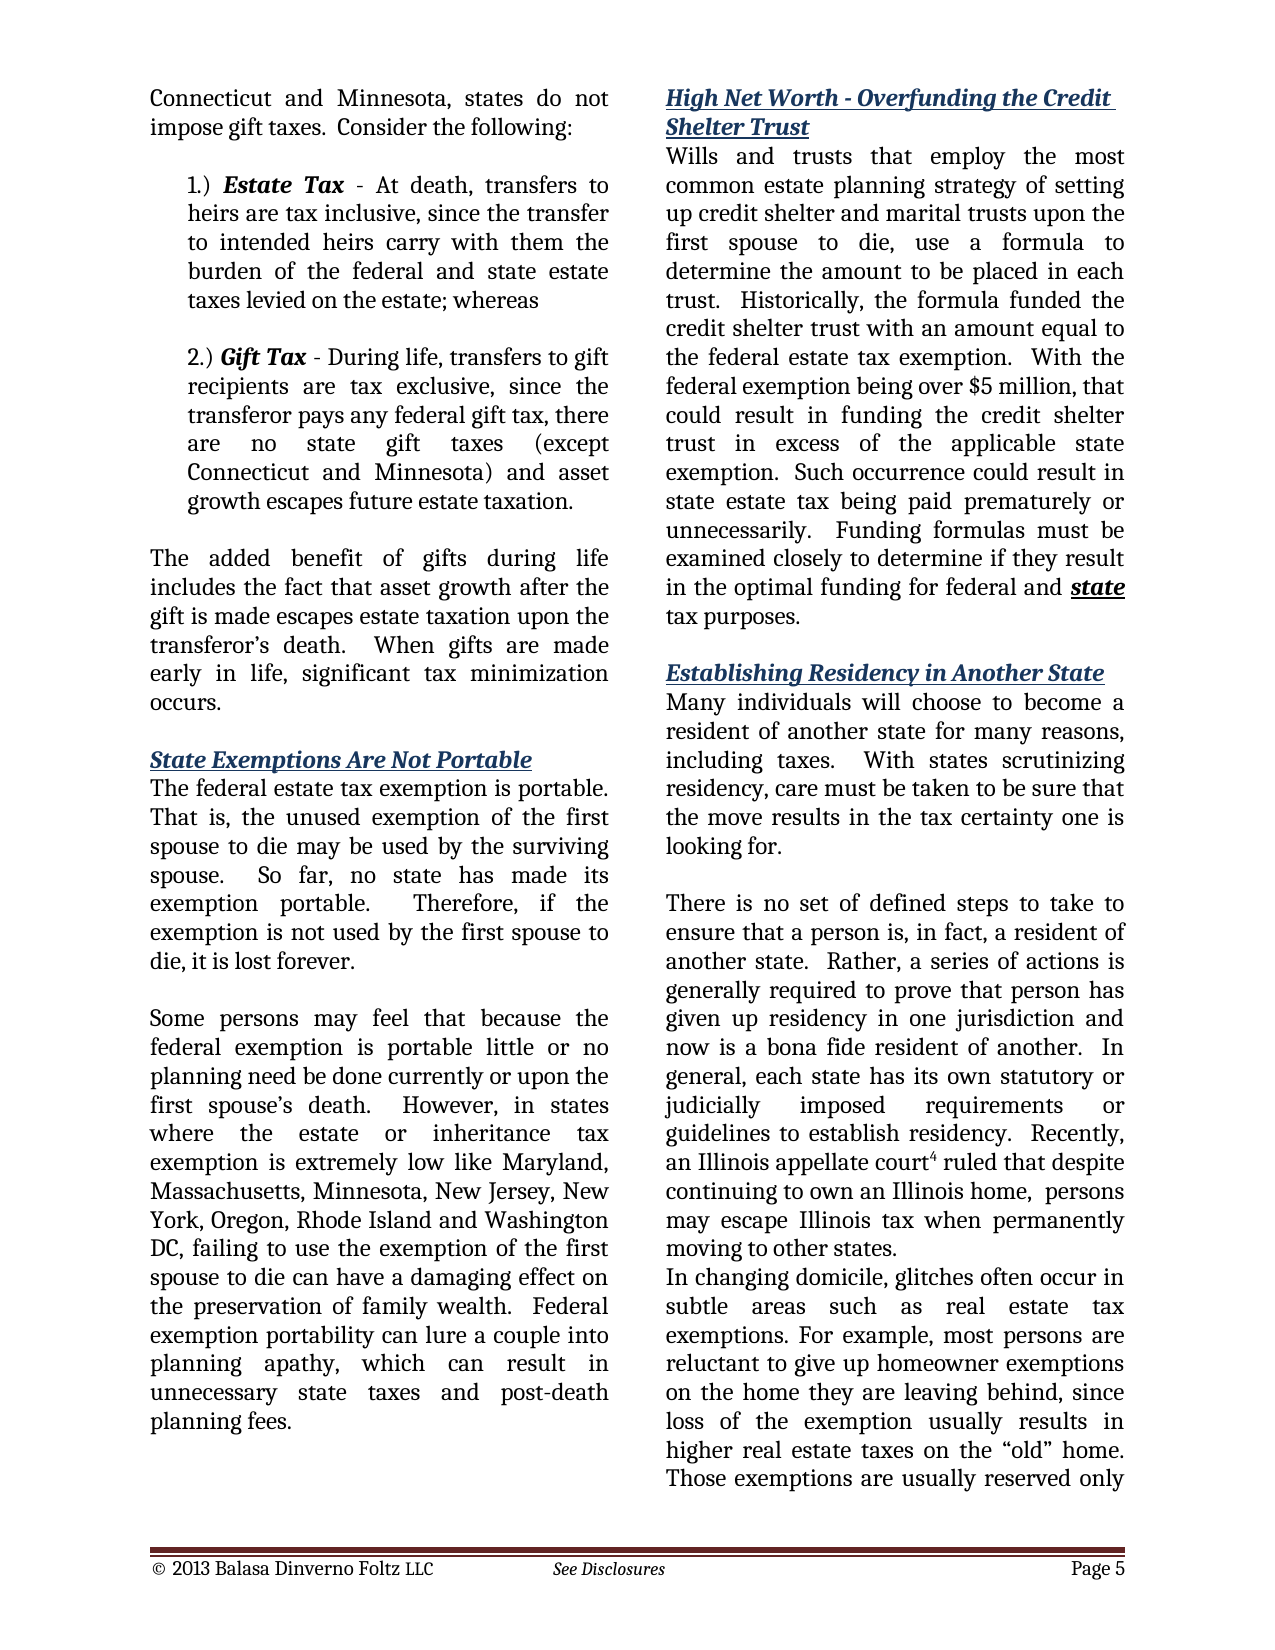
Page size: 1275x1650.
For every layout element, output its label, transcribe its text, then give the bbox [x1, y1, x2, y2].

text There is no set of defined steps to take to ensure that a person is, in fact, a resident of another state. Rather, a series of actions is generally required to prove that person has given up residency in one jurisdiction and now is a bona fide resident of another. In general, each state has its own statutory or judicially imposed requirements or guidelines to establish residency. Recently, an Illinois appellate court ruled that despite continuing to own an Illinois home, persons may escape Illinois tax when permanently moving to other states. [666, 889, 1125, 1263]
text The added benefit of gifts during life includes the fact that asset growth after the gift is made escapes estate taxation upon the transferor’s death. When gifts are made early in life, significant tax minimization occurs. [150, 544, 609, 717]
text Establishing Residency in Another State [666, 659, 1125, 688]
text 1.) Estate Tax - At death, transfers to heirs are tax inclusive, since the transfer to intended heirs carry with them the burden of the federal and state estate taxes levied on the estate; whereas [187, 171, 609, 314]
text State Exemptions Are Not Portable [150, 746, 609, 774]
text High Net Worth - Overfunding the Credit Shelter Trust [666, 84, 1125, 142]
text Many individuals will choose to become a resident of another state for many reasons, including taxes. With states scrutinizing residency, care must be taken to be sure that the move results in the tax certainty one is looking for. [666, 688, 1125, 861]
text Some persons may feel that because the federal exemption is portable little or no planning need be done currently or upon the first spouse’s death. However, in states where the estate or inheritance tax exemption is extremely low like Maryland, Massachusetts, Minnesota, New Jersey, New York, Oregon, Rhode Island and Washington DC, failing to use the exemption of the first spouse to die can have a damaging effect on the preservation of family wealth. Federal exemption portability can lure a couple into planning apathy, which can result in unnecessary state taxes and post-death planning fees. [150, 1004, 609, 1436]
text The federal estate tax exemption is portable. That is, the unused exemption of the first spouse to die may be used by the surviving spouse. So far, no state has made its exemption portable. Therefore, if the exemption is not used by the first spouse to die, it is lost forever. [150, 774, 609, 976]
text Wills and trusts that employ the most common estate planning strategy of setting up credit shelter and marital trusts upon the first spouse to die, use a formula to determine the amount to be placed in each trust. Historically, the formula funded the credit shelter trust with an amount equal to the federal estate tax exemption. With the federal exemption being over $5 million, that could result in funding the credit shelter trust in excess of the applicable state exemption. Such occurrence could result in state estate tax being paid prematurely or unnecessarily. Funding formulas must be examined closely to determine if they result in the optimal funding for federal and state tax purposes. [666, 142, 1125, 631]
text 2.) Gift Tax - During life, transfers to gift recipients are tax exclusive, since the transferor pays any federal gift tax, there are no state gift taxes (except Connecticut and Minnesota) and asset growth escapes future estate taxation. [187, 343, 609, 516]
